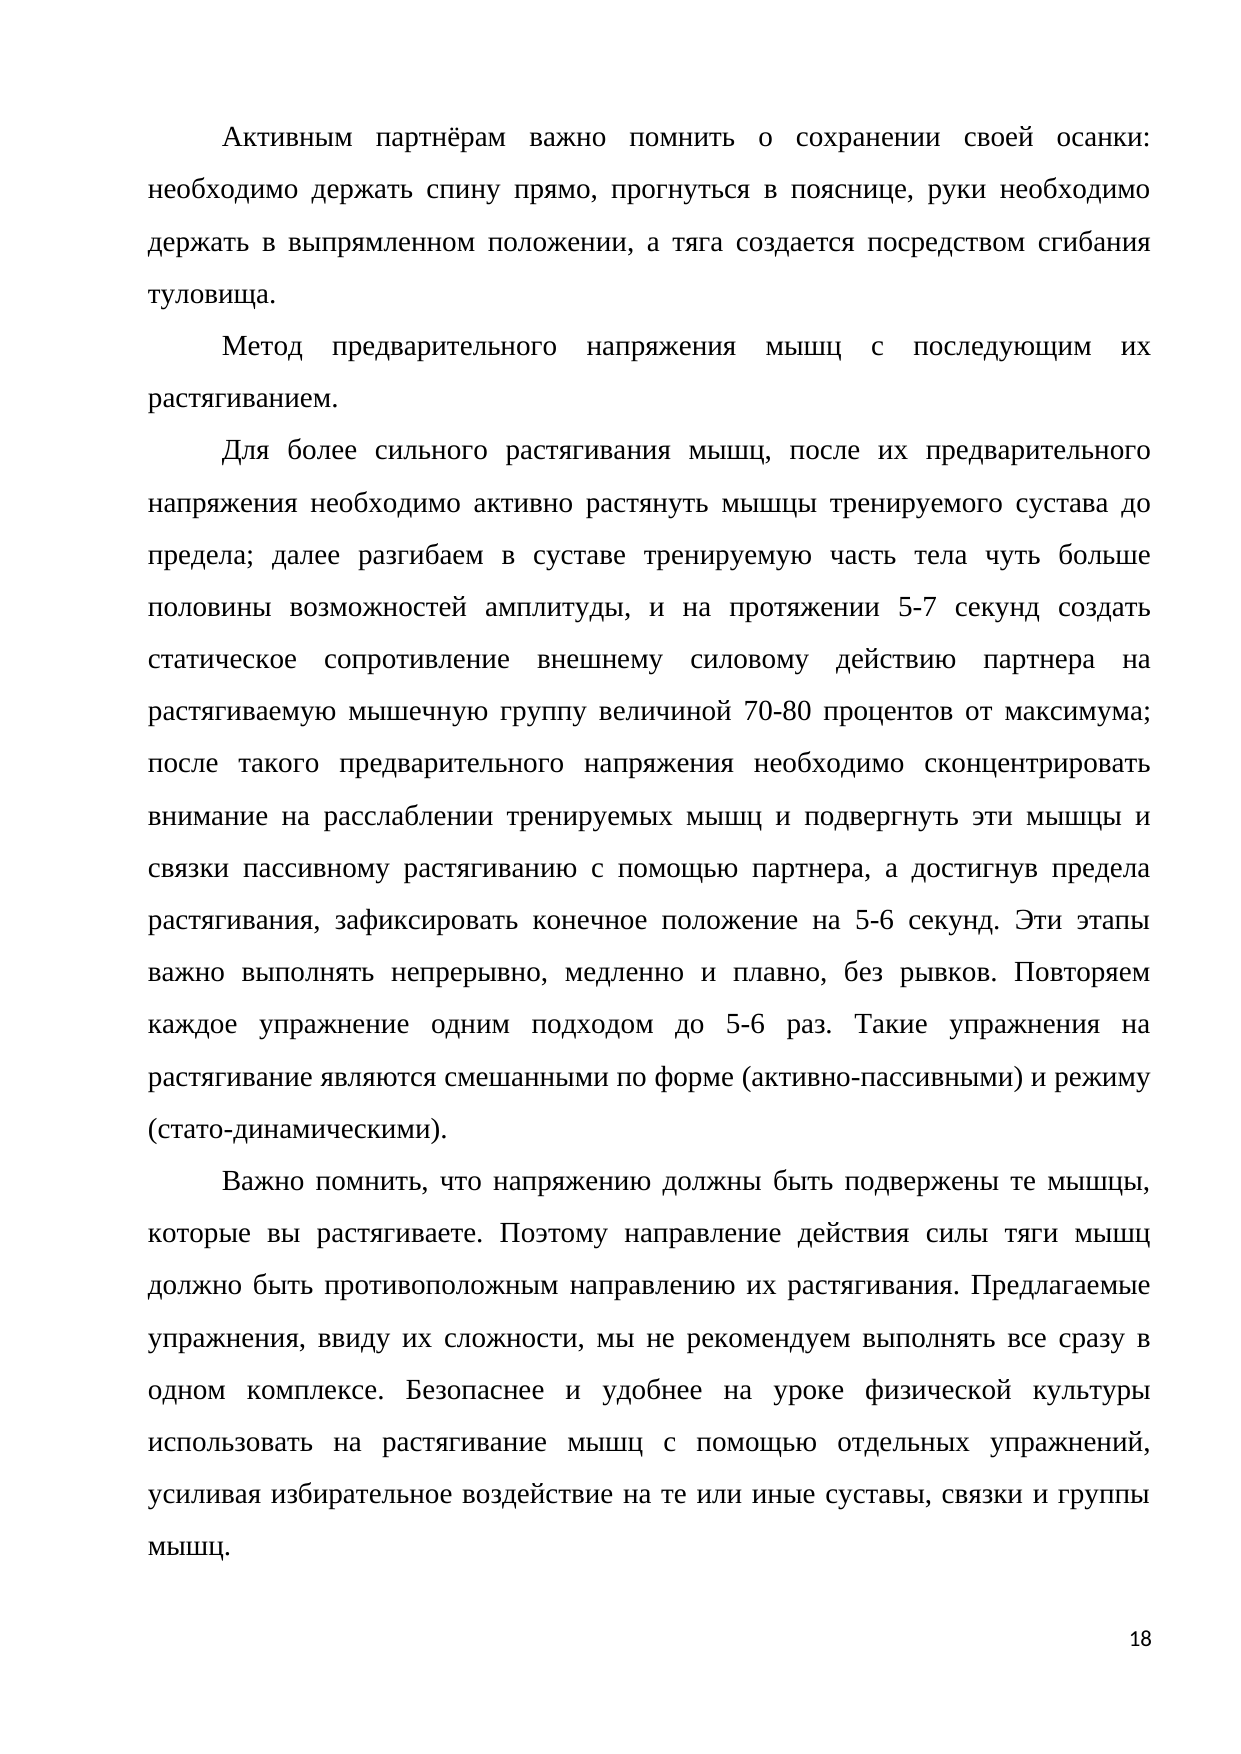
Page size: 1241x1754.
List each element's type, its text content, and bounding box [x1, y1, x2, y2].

text Метод предварительного напряжения мышц с последующим их растягиванием. [148, 327, 1152, 414]
text Важно помнить, что напряжению должны быть подвержены те мышцы, которые вы растягиваете. Поэтому направление действия силы тяги мышц должно быть противоположным направлению их растягивания. Предлагаемые упражнения, ввиду их сложности, мы не рекомендуем выполнять все сразу в одном комплексе. Безопаснее и удобнее на уроке физической культуры использовать на растягивание мышц с помощью отдельных упражнений, усиливая избирательное воздействие на те или иные суставы, связки и группы мышц. [148, 1162, 1152, 1562]
text Активным партнёрам важно помнить о сохранении своей осанки: необходимо держать спину прямо, прогнуться в пояснице, руки необходимо держать в выпрямленном положении, а тяга создается посредством сгибания туловища. [148, 118, 1152, 309]
text Для более сильного растягивания мышц, после их предварительного напряжения необходимо активно растянуть мышцы тренируемого сустава до предела; далее разгибаем в суставе тренируемую часть тела чуть больше половины возможностей амплитуды, и на протяжении 5-7 секунд создать статическое сопротивление внешнему силовому действию партнера на растягиваемую мышечную группу величиной 70-80 процентов от максимума; после такого предварительного напряжения необходимо сконцентрировать внимание на расслаблении тренируемых мышц и подвергнуть эти мышцы и связки пассивному растягиванию с помощью партнера, а достигнув предела растягивания, зафиксировать конечное положение на 5-6 секунд. Эти этапы важно выполнять непрерывно, медленно и плавно, без рывков. Повторяем каждое упражнение одним подходом до 5-6 раз. Такие упражнения на растягивание являются смешанными по форме (активно-пассивными) и режиму (стато-динамическими). [148, 431, 1152, 1144]
